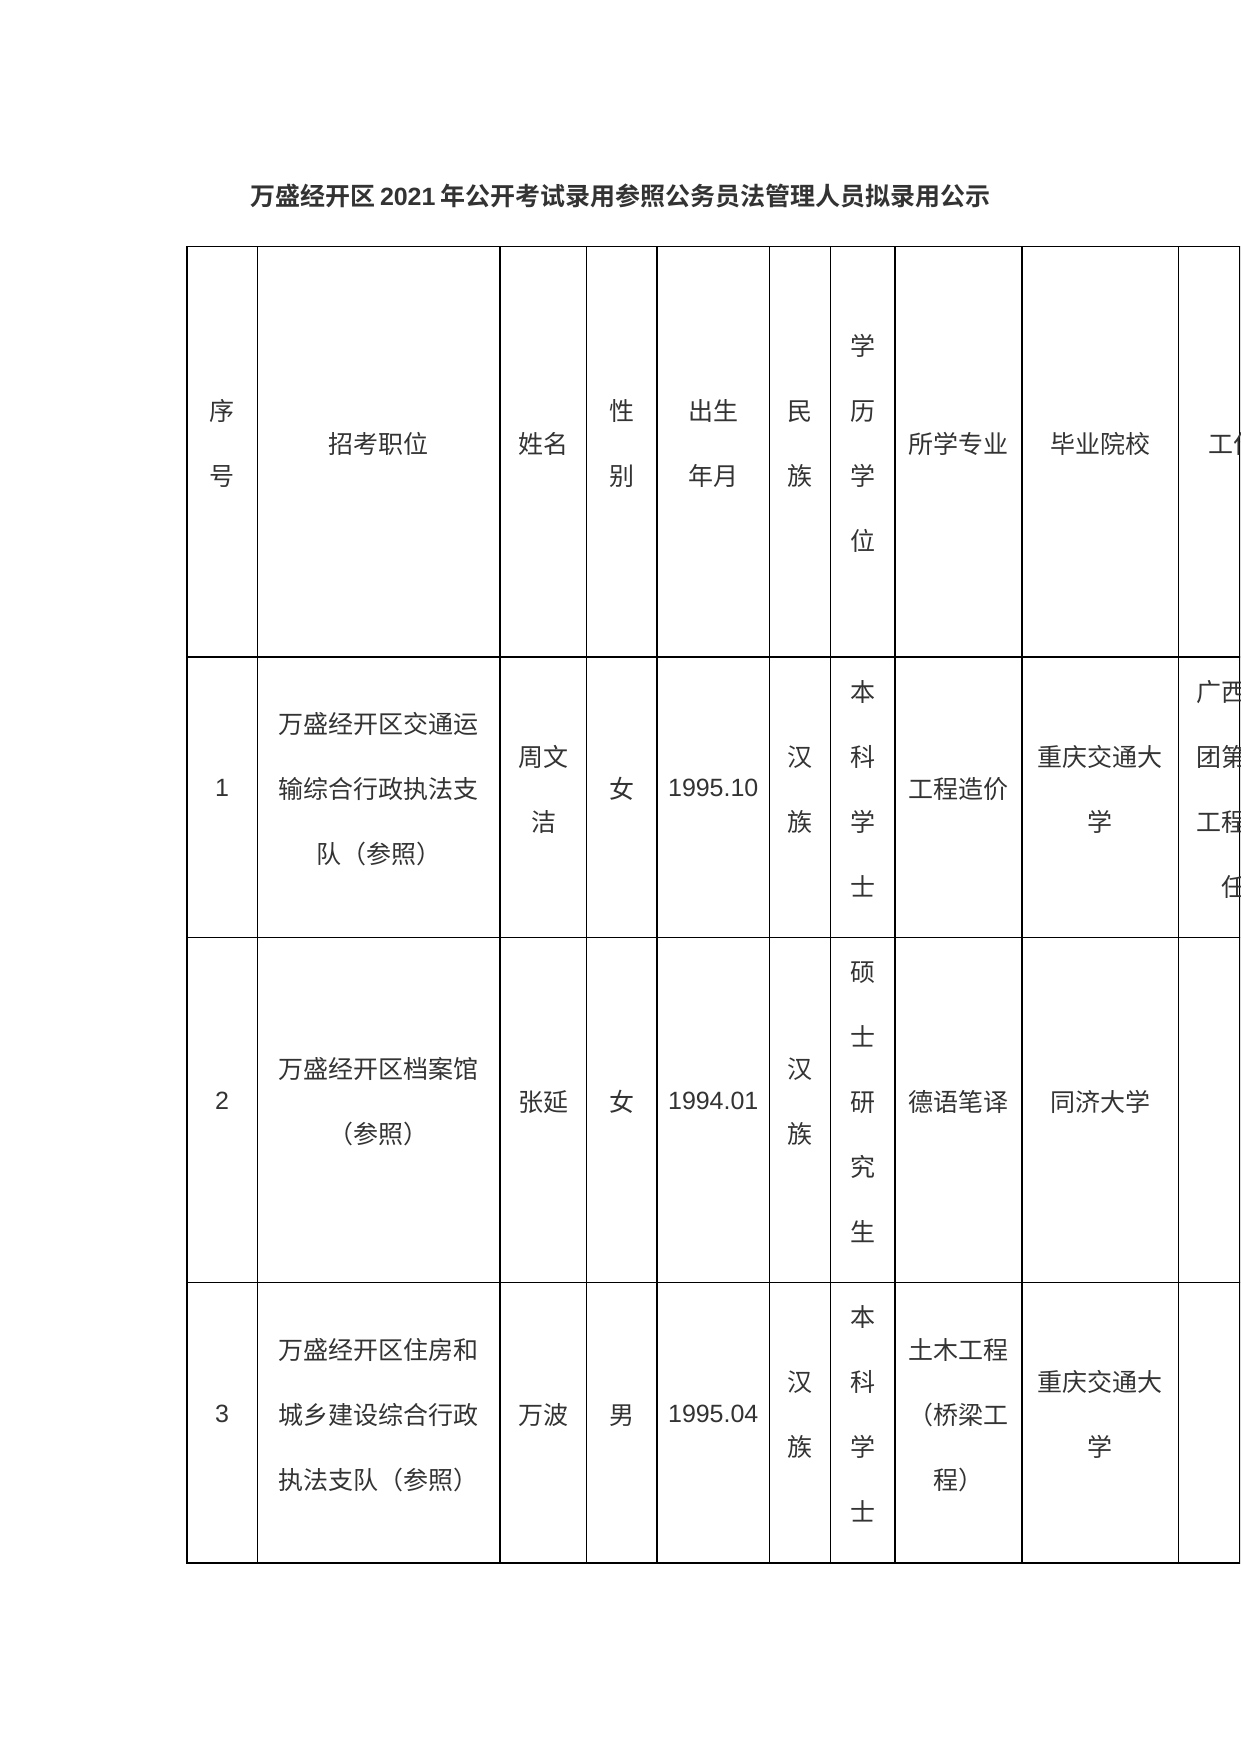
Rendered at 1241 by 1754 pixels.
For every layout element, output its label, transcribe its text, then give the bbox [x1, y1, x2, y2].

table_cell 本科 学士 [831, 1283, 894, 1562]
table_cell 汉族 [770, 1283, 830, 1562]
table_cell 重庆交通大学 [1023, 658, 1178, 936]
table_cell 广西建工集团第五建筑工程有限责任公司 [1179, 658, 1239, 936]
table_cell 土木工程（桥梁工程） [896, 1283, 1021, 1562]
table_cell 周文洁 [501, 658, 586, 936]
table_header 所学专业 [896, 247, 1021, 656]
table_header 出生 年月 [658, 247, 769, 656]
table_cell 汉族 [770, 658, 830, 936]
table_cell 万盛经开区档案馆（参照） [258, 938, 499, 1282]
table_cell 无 [1179, 1283, 1239, 1562]
table_cell 1995.04 [658, 1283, 769, 1562]
table_cell 1995.10 [658, 658, 769, 936]
table_cell 女 [587, 938, 656, 1282]
table_cell 万盛经开区住房和城乡建设综合行政执法支队（参照） [258, 1283, 499, 1562]
table_cell 本科 学士 [831, 658, 894, 936]
table_cell 2 [188, 938, 257, 1282]
table_header 毕业院校 [1023, 247, 1178, 656]
table_header 招考职位 [258, 247, 499, 656]
table_cell 3 [188, 1283, 257, 1562]
table_header 学历 学位 [831, 247, 894, 656]
table_cell 工程造价 [896, 658, 1021, 936]
table_cell 女 [587, 658, 656, 936]
table_cell 1 [188, 658, 257, 936]
table_header 姓名 [501, 247, 586, 656]
table_header 性别 [587, 247, 656, 656]
table_cell 1994.01 [658, 938, 769, 1282]
table_cell 男 [587, 1283, 656, 1562]
table_cell 无 [1179, 938, 1239, 1282]
table_cell 同济大学 [1023, 938, 1178, 1282]
table_cell 德语笔译 [896, 938, 1021, 1282]
table_cell 汉族 [770, 938, 830, 1282]
table_header 工作单位 [1179, 247, 1239, 656]
table_cell 万盛经开区交通运输综合行政执法支队（参照） [258, 658, 499, 936]
text 万盛经开区2021年公开考试录用参照公务员法管理人员拟录用公示 [187, 162, 1053, 227]
table_cell 万波 [501, 1283, 586, 1562]
table_header 序号 [188, 247, 257, 656]
table_cell 张延 [501, 938, 586, 1282]
table_cell 重庆交通大学 [1023, 1283, 1178, 1562]
table_cell 硕士 研究生 [831, 938, 894, 1282]
table_header 民族 [770, 247, 830, 656]
